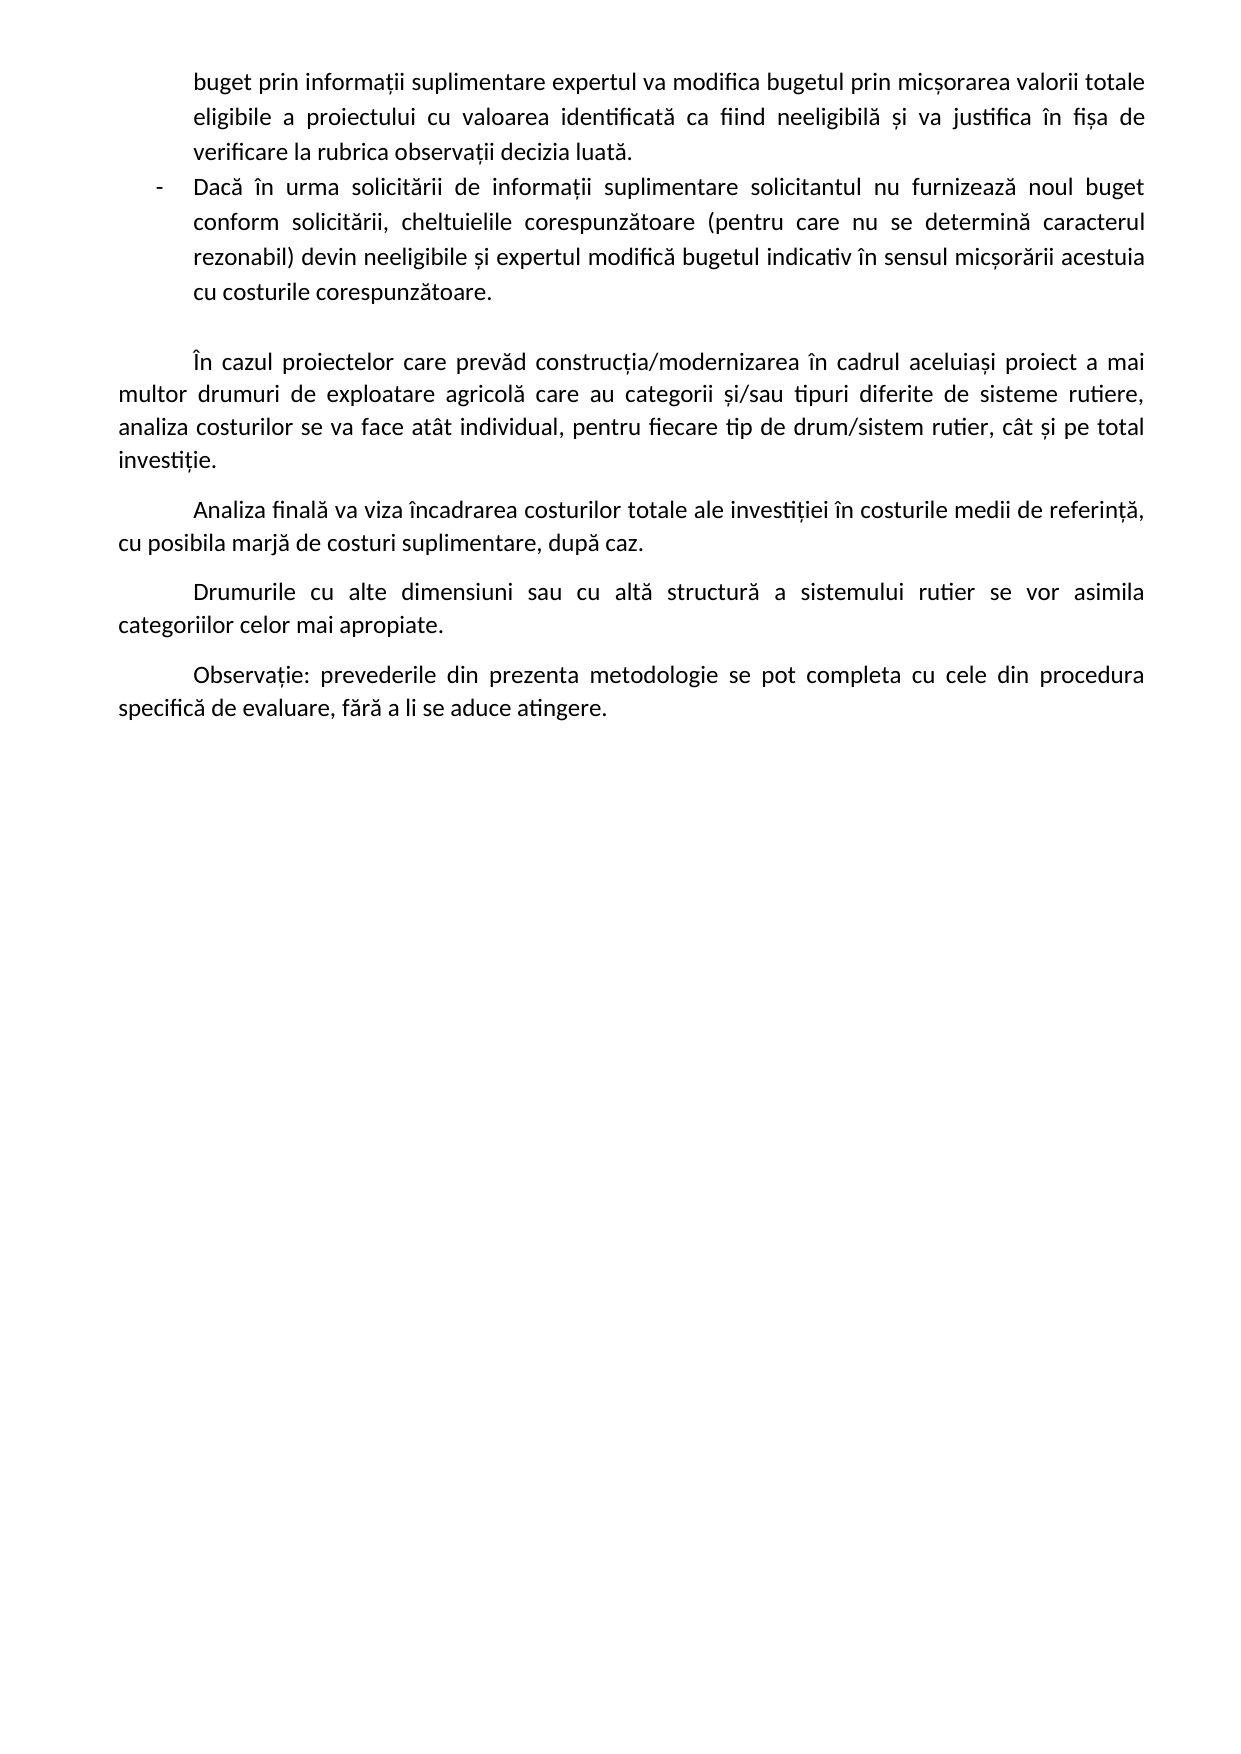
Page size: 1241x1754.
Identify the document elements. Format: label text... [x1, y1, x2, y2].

text Analiza finală va viza încadrarea costurilor totale ale investiției în costurile medii de referință, cu posibila marjă de costuri suplimentare, după caz. [118, 494, 1146, 557]
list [156, 66, 1146, 166]
text Drumurile cu alte dimensiuni sau cu altă structură a sistemului rutier se vor asimila categoriilor celor mai apropiate. [118, 576, 1146, 640]
list Dacă în urma solicitării de informații suplimentare solicitantul nu furnizează noul buget conform solicitării, cheltuielile corespunzătoare (pentru care nu se determină caracterul rezonabil) devin neeligibile și expertul modifică bugetul indicativ în sensul micșorării acestuia cu costurile corespunzătoare. [156, 171, 1146, 306]
text În cazul proiectelor care prevăd construcția/modernizarea în cadrul aceluiași proiect a mai multor drumuri de exploatare agricolă care au categorii și/sau tipuri diferite de sisteme rutiere, analiza costurilor se va face atât individual, pentru fiecare tip de drum/sistem rutier, cât și pe total investiție. [118, 346, 1146, 475]
text Observație: prevederile din prezenta metodologie se pot completa cu cele din procedura specifică de evaluare, fără a li se aduce atingere. [118, 659, 1146, 722]
